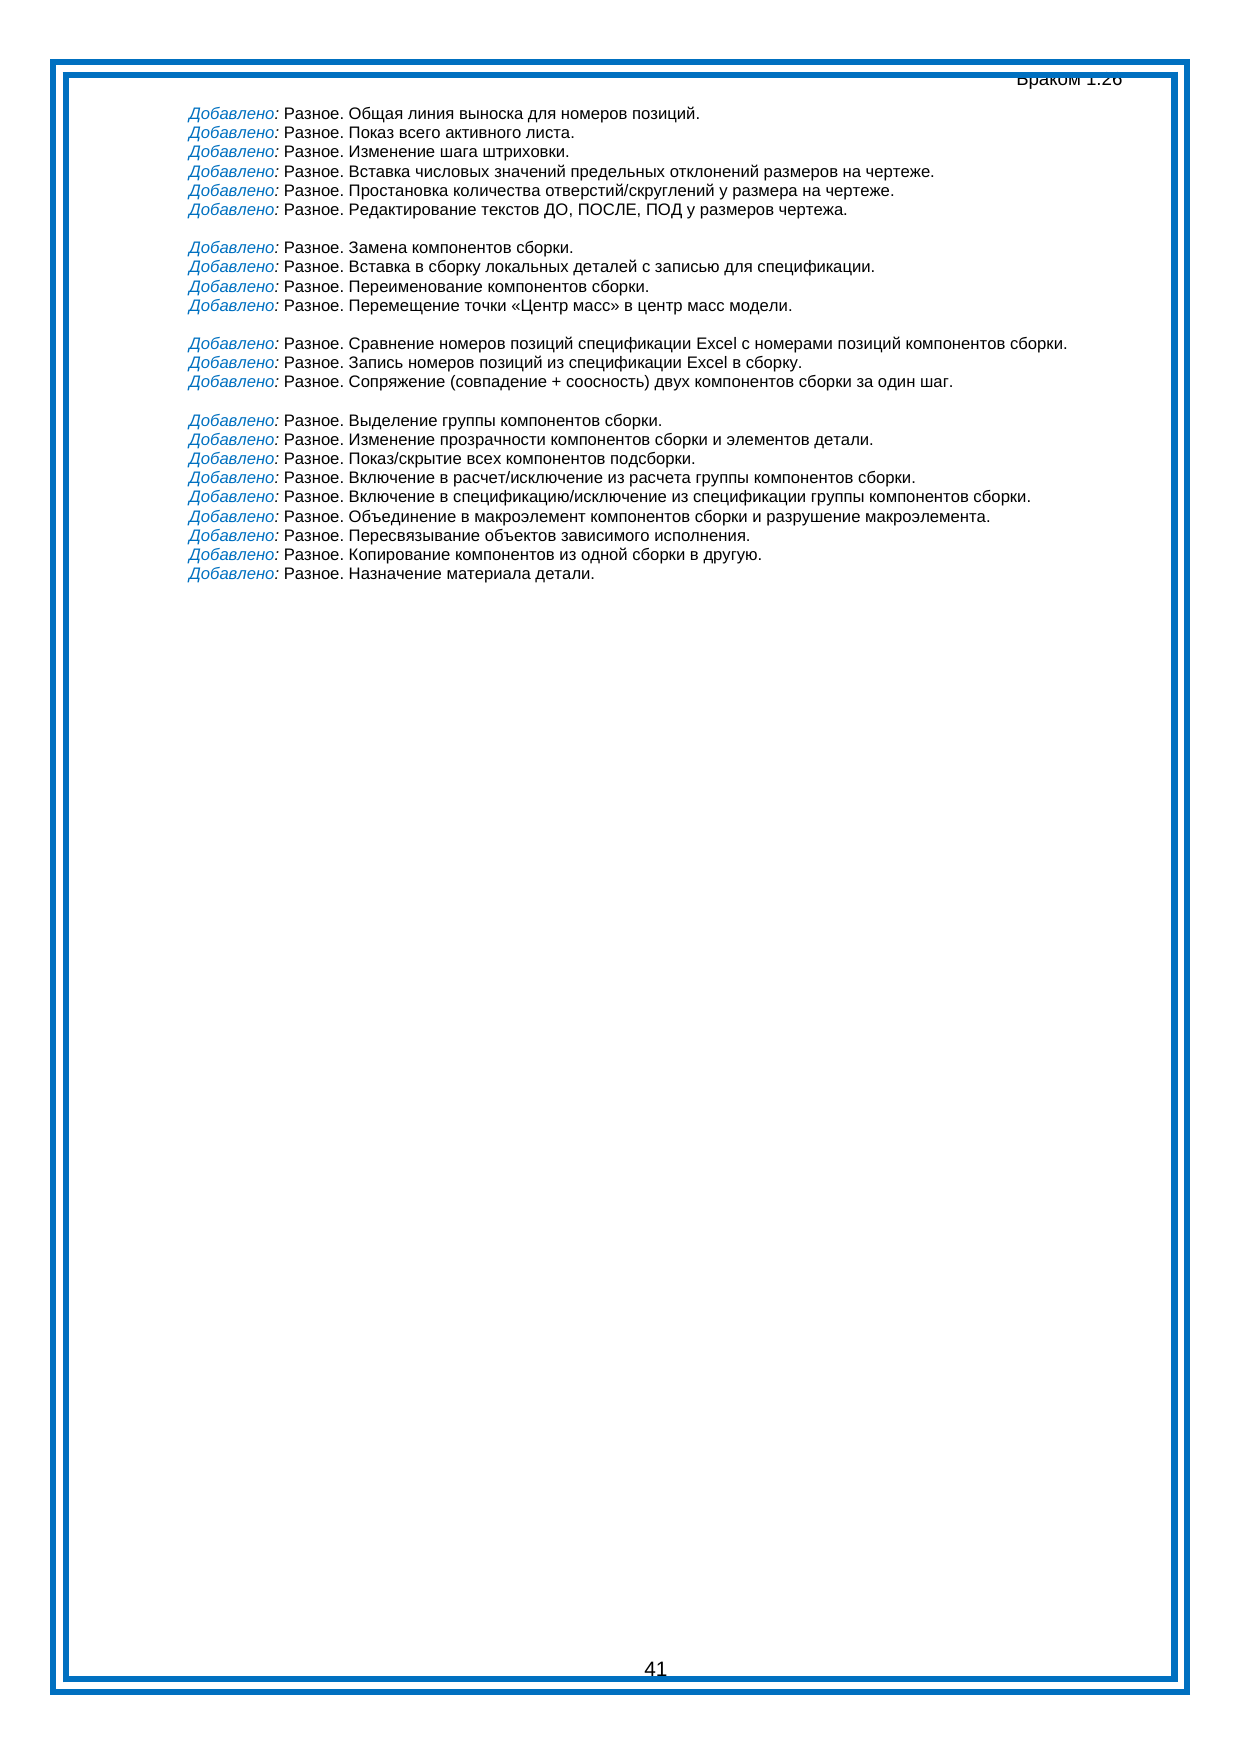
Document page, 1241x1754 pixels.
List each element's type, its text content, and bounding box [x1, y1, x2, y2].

text Добавлено: Разное. Копирование компонентов из одной сборки в другую. [118, 545, 1122, 564]
text Добавлено: Разное. Сравнение номеров позиций спецификации Excel с номерами позиций компонентов сборки. [118, 334, 1122, 353]
text Добавлено: Разное. Назначение материала детали. [118, 564, 1122, 583]
text Добавлено: Разное. Общая линия выноска для номеров позиций. [118, 104, 1122, 123]
text Добавлено: Разное. Показ/скрытие всех компонентов подсборки. [118, 449, 1122, 468]
text Добавлено: Разное. Выделение группы компонентов сборки. [118, 411, 1122, 430]
text Добавлено: Разное. Включение в спецификацию/исключение из спецификации группы компонентов сборки. [118, 487, 1122, 506]
text Добавлено: Разное. Редактирование текстов ДО, ПОСЛЕ, ПОД у размеров чертежа. [118, 200, 1122, 219]
text Добавлено: Разное. Пересвязывание объектов зависимого исполнения. [118, 526, 1122, 545]
text Добавлено: Разное. Изменение прозрачности компонентов сборки и элементов детали. [118, 430, 1122, 449]
text Добавлено: Разное. Переименование компонентов сборки. [118, 276, 1122, 296]
text Добавлено: Разное. Объединение в макроэлемент компонентов сборки и разрушение макроэлемента. [118, 506, 1122, 526]
text Добавлено: Разное. Вставка числовых значений предельных отклонений размеров на чертеже. [118, 161, 1122, 181]
text Добавлено: Разное. Изменение шага штриховки. [118, 142, 1122, 161]
text Добавлено: Разное. Вставка в сборку локальных деталей с записью для спецификации. [118, 257, 1122, 276]
text Добавлено: Разное. Замена компонентов сборки. [118, 238, 1122, 257]
text Добавлено: Разное. Показ всего активного листа. [118, 123, 1122, 142]
text Добавлено: Разное. Сопряжение (совпадение + соосность) двух компонентов сборки за один шаг. [118, 372, 1122, 391]
text Добавлено: Разное. Простановка количества отверстий/скруглений у размера на чертеже. [118, 181, 1122, 200]
text Добавлено: Разное. Включение в расчет/исключение из расчета группы компонентов сборки. [118, 468, 1122, 487]
text Добавлено: Разное. Перемещение точки «Центр масс» в центр масс модели. [118, 296, 1122, 315]
text Добавлено: Разное. Запись номеров позиций из спецификации Excel в сборку. [118, 353, 1122, 372]
